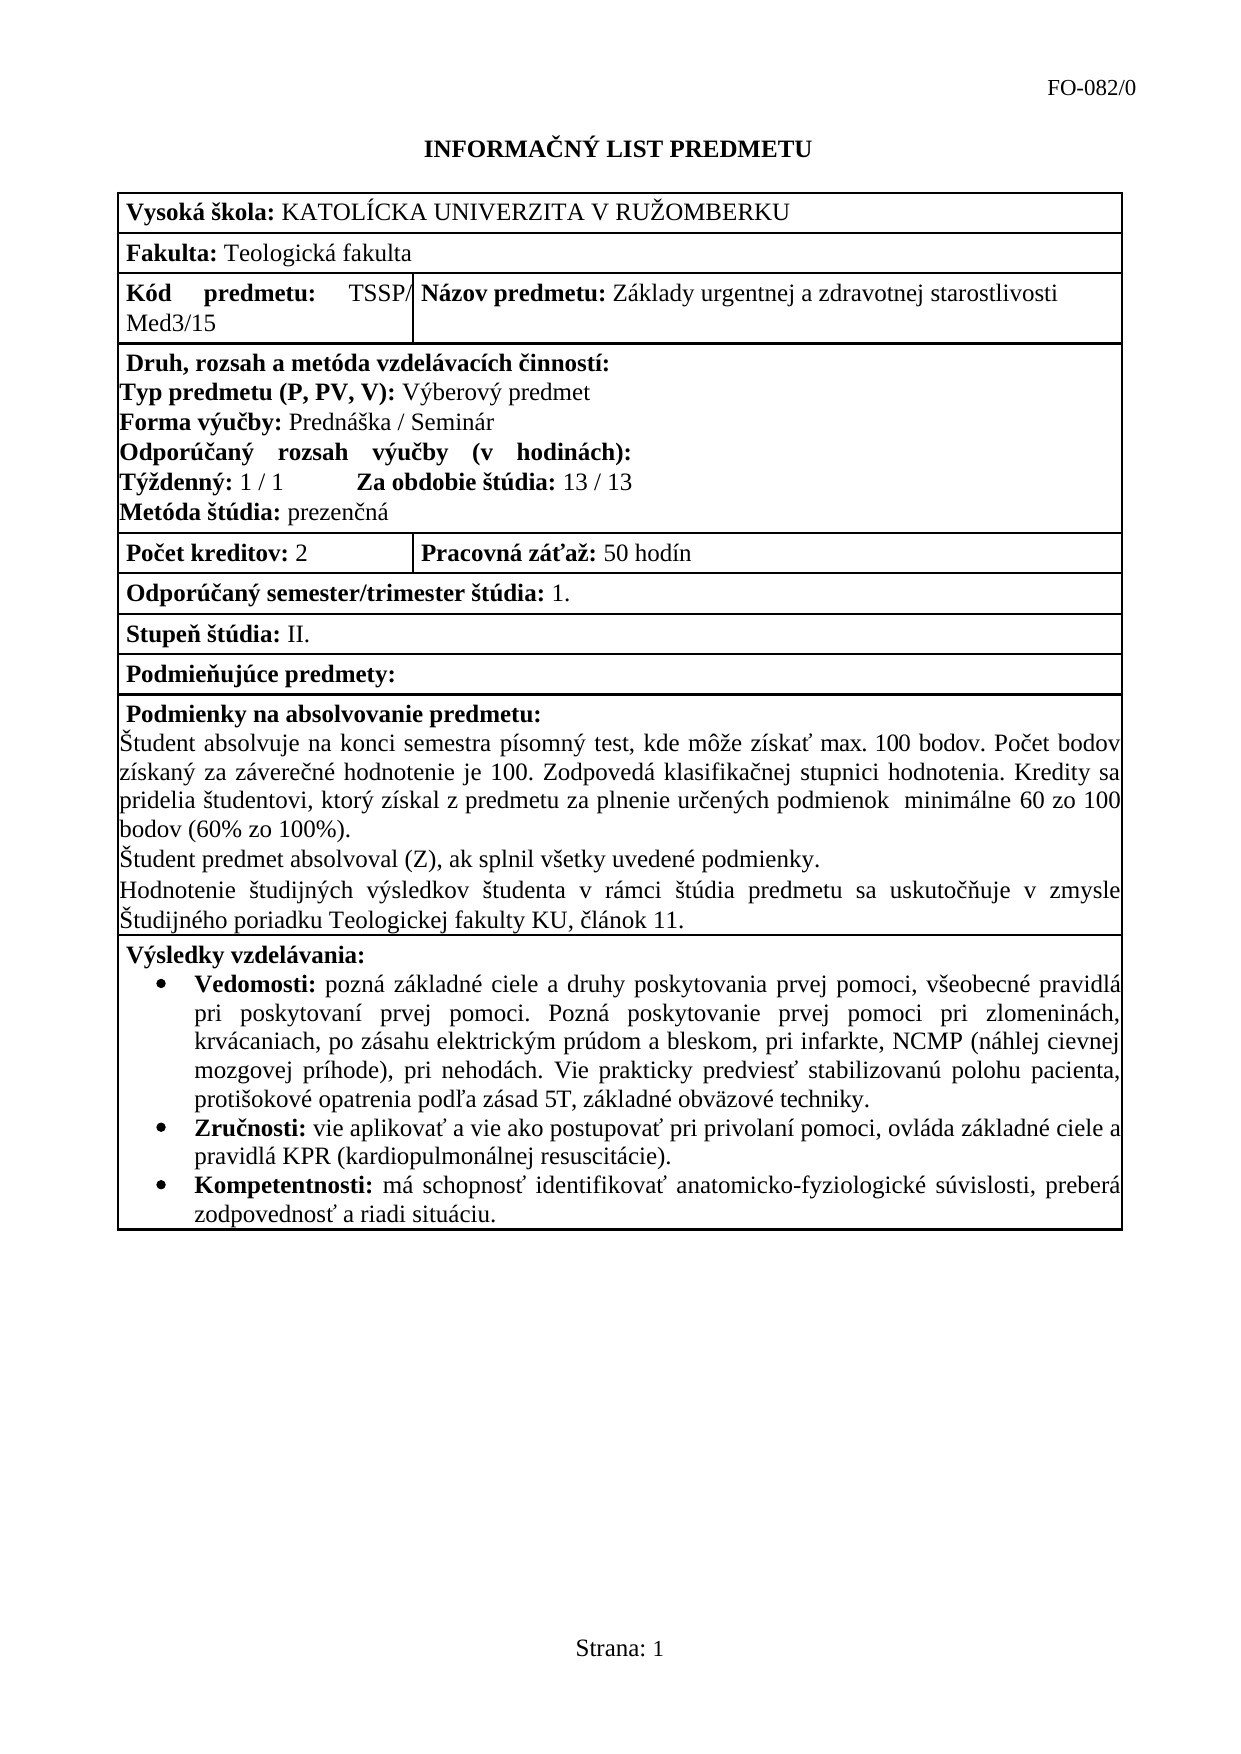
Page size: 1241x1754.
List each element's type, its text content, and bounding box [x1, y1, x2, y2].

table_cell Výsledky vzdelávania: Vedomosti: pozná základné ciele a druhy poskytovania prvej pomoci, všeobecné pravidlá pri poskytovaní prvej pomoci. Pozná poskytovanie prvej pomoci pri zlomeninách, krvácaniach, po zásahu elektrickým prúdom a bleskom, pri infarkte, NCMP (náhlej cievnej mozgovej príhode), pri nehodách. Vie prakticky predviesť stabilizovanú polohu pacienta, protišokové opatrenia podľa zásad 5T, základné obväzové techniky. Zručnosti: vie aplikovať a vie ako postupovať pri privolaní pomoci, ovláda základné ciele a pravidlá KPR (kardiopulmonálnej resuscitácie). Kompetentnosti: má schopnosť identifikovať anatomicko-fyziologické súvislosti, preberá zodpovednosť a riadi situáciu. [119, 936, 1121, 1228]
table_cell Odporúčaný semester/trimester štúdia: 1. [119, 574, 1121, 613]
table_cell Podmienky na absolvovanie predmetu: Študent absolvuje na konci semestra písomný test, kde môže získať max. 100 bodov. Počet bodov získaný za záverečné hodnotenie je 100. Zodpovedá klasifikačnej stupnici hodnotenia. Kredity sa pridelia študentovi, ktorý získal z predmetu za plnenie určených podmienok minimálne 60 zo 100 bodov (60% zo 100%). Študent predmet absolvoval (Z), ak splnil všetky uvedené podmienky. Hodnotenie študijných výsledkov študenta v rámci štúdia predmetu sa uskutočňuje v zmysle Študijného poriadku Teologickej fakulty KU, článok 11. [119, 696, 1121, 934]
table_cell Stupeň štúdia: II. [119, 615, 1121, 653]
table_cell Počet kreditov: 2 [119, 534, 412, 572]
table_cell Fakulta: Teologická fakulta [119, 234, 1121, 272]
table_cell Kód predmetu: TSSP/ Med3/15 [119, 274, 412, 342]
table_header Vysoká škola: KATOLÍCKA UNIVERZITA V RUŽOMBERKU [119, 194, 1121, 232]
table_cell Druh, rozsah a metóda vzdelávacích činností: Typ predmetu (P, PV, V): Výberový predmet Forma výučby: Prednáška / Seminár Odporúčaný rozsah výučby (v hodinách): Týždenný: 1 / 1 Za obdobie štúdia: 13 / 13 Metóda štúdia: prezenčná [119, 345, 1121, 532]
table_cell Pracovná záťaž: 50 hodín [414, 534, 1121, 572]
table_cell Podmieňujúce predmety: [119, 655, 1121, 693]
table_cell Názov predmetu: Základy urgentnej a zdravotnej starostlivosti [414, 274, 1121, 342]
text INFORMAČNÝ LIST PREDMETU [424, 134, 817, 163]
